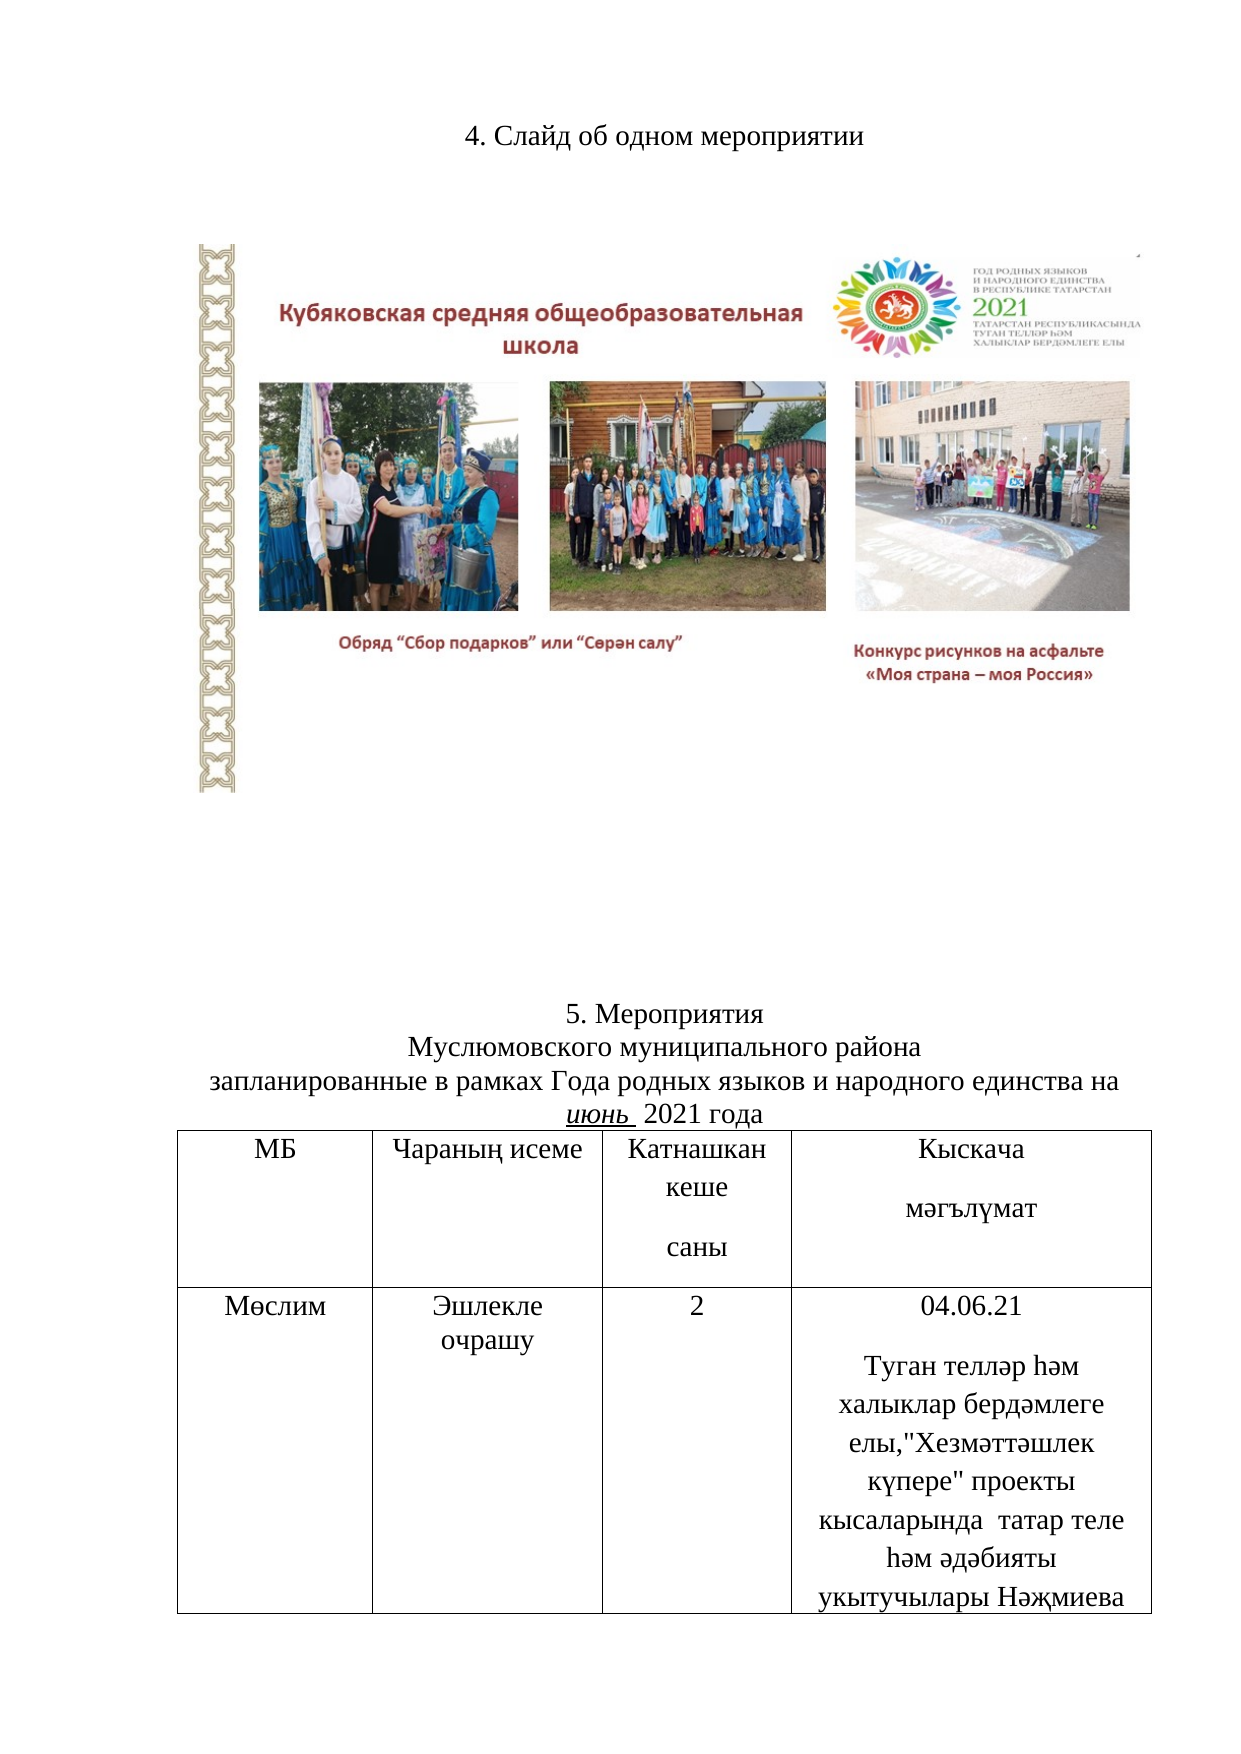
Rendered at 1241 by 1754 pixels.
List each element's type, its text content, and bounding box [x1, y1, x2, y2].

table_cell 2 [603, 1288, 791, 1612]
text Муслюмовского муниципального района [177, 1029, 1152, 1063]
text 5. Мероприятия [177, 996, 1152, 1029]
table_cell Эшлекле очрашу [373, 1288, 602, 1612]
table_header Чараның исеме [373, 1131, 602, 1287]
text июнь 2021 года [177, 1096, 1152, 1130]
table_header МБ [178, 1131, 372, 1287]
table_header Катнашкан кеше саны [603, 1131, 791, 1287]
table_header Кыскача мəгълүмат [792, 1131, 1151, 1287]
picture [177, 244, 1152, 793]
table_cell Мөслим [178, 1288, 372, 1612]
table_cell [792, 1288, 1151, 1612]
text 4. Слайд об одном мероприятии [177, 118, 1152, 152]
text запланированные в рамках Года родных языков и народного единства на [177, 1063, 1152, 1096]
